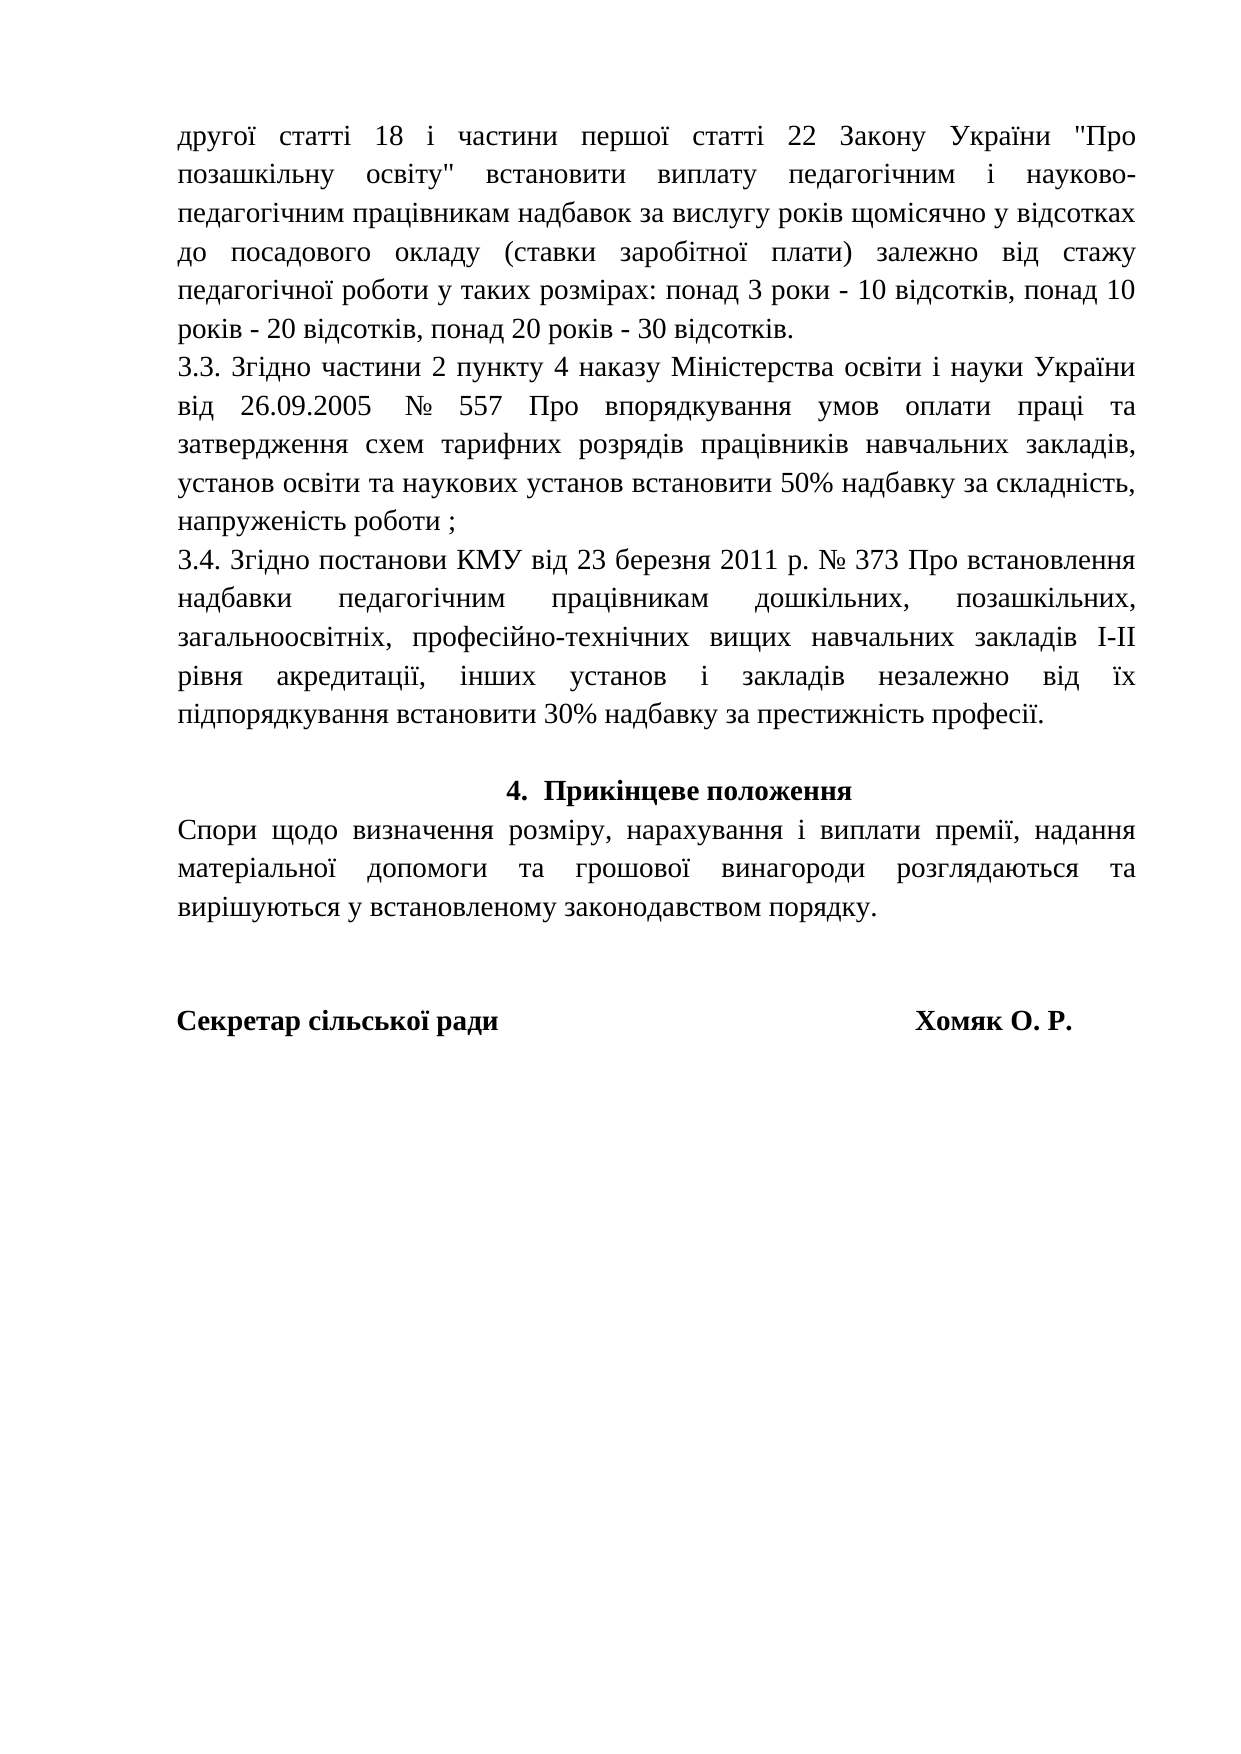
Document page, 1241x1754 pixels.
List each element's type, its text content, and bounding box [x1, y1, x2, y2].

text 3.4. Згідно постанови КМУ від 23 березня 2011 р. № 373 Про встановлення надбавки педагогічним працівникам дошкільних, позашкільних, загальноосвітніх, професійно-технічних вищих навчальних закладів І-ІІ рівня акредитації, інших установ і закладів незалежно від їх підпорядкування встановити 30% надбавку за престижність професії. [177, 542, 1137, 730]
text 3.3. Згідно частини 2 пункту 4 наказу Міністерства освіти і науки України від 26.09.2005 № 557 Про впорядкування умов оплати праці та затвердження схем тарифних розрядів працівників навчальних закладів, установ освіти та наукових установ встановити 50% надбавку за складність, напруженість роботи ; [177, 498, 1137, 537]
text Спори щодо визначення розміру, нарахування і виплати премії, надання матеріальної допомоги та грошової винагороди розглядаються та вирішуються у встановленому законодавством порядку. [177, 812, 1137, 922]
list Прикінцеве положення [222, 773, 1137, 807]
text Секретар сільської ради Хомяк О. Р. [176, 1003, 1137, 1036]
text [177, 118, 1137, 344]
text 3.3. Згідно частини 2 пункту 4 наказу Міністерства освіти і науки України від 26.09.2005 № 557 Про впорядкування умов оплати праці та затвердження схем тарифних розрядів працівників навчальних закладів, установ освіти та наукових установ встановити 50% надбавку за складність, напруженість роботи ; [177, 349, 1137, 426]
